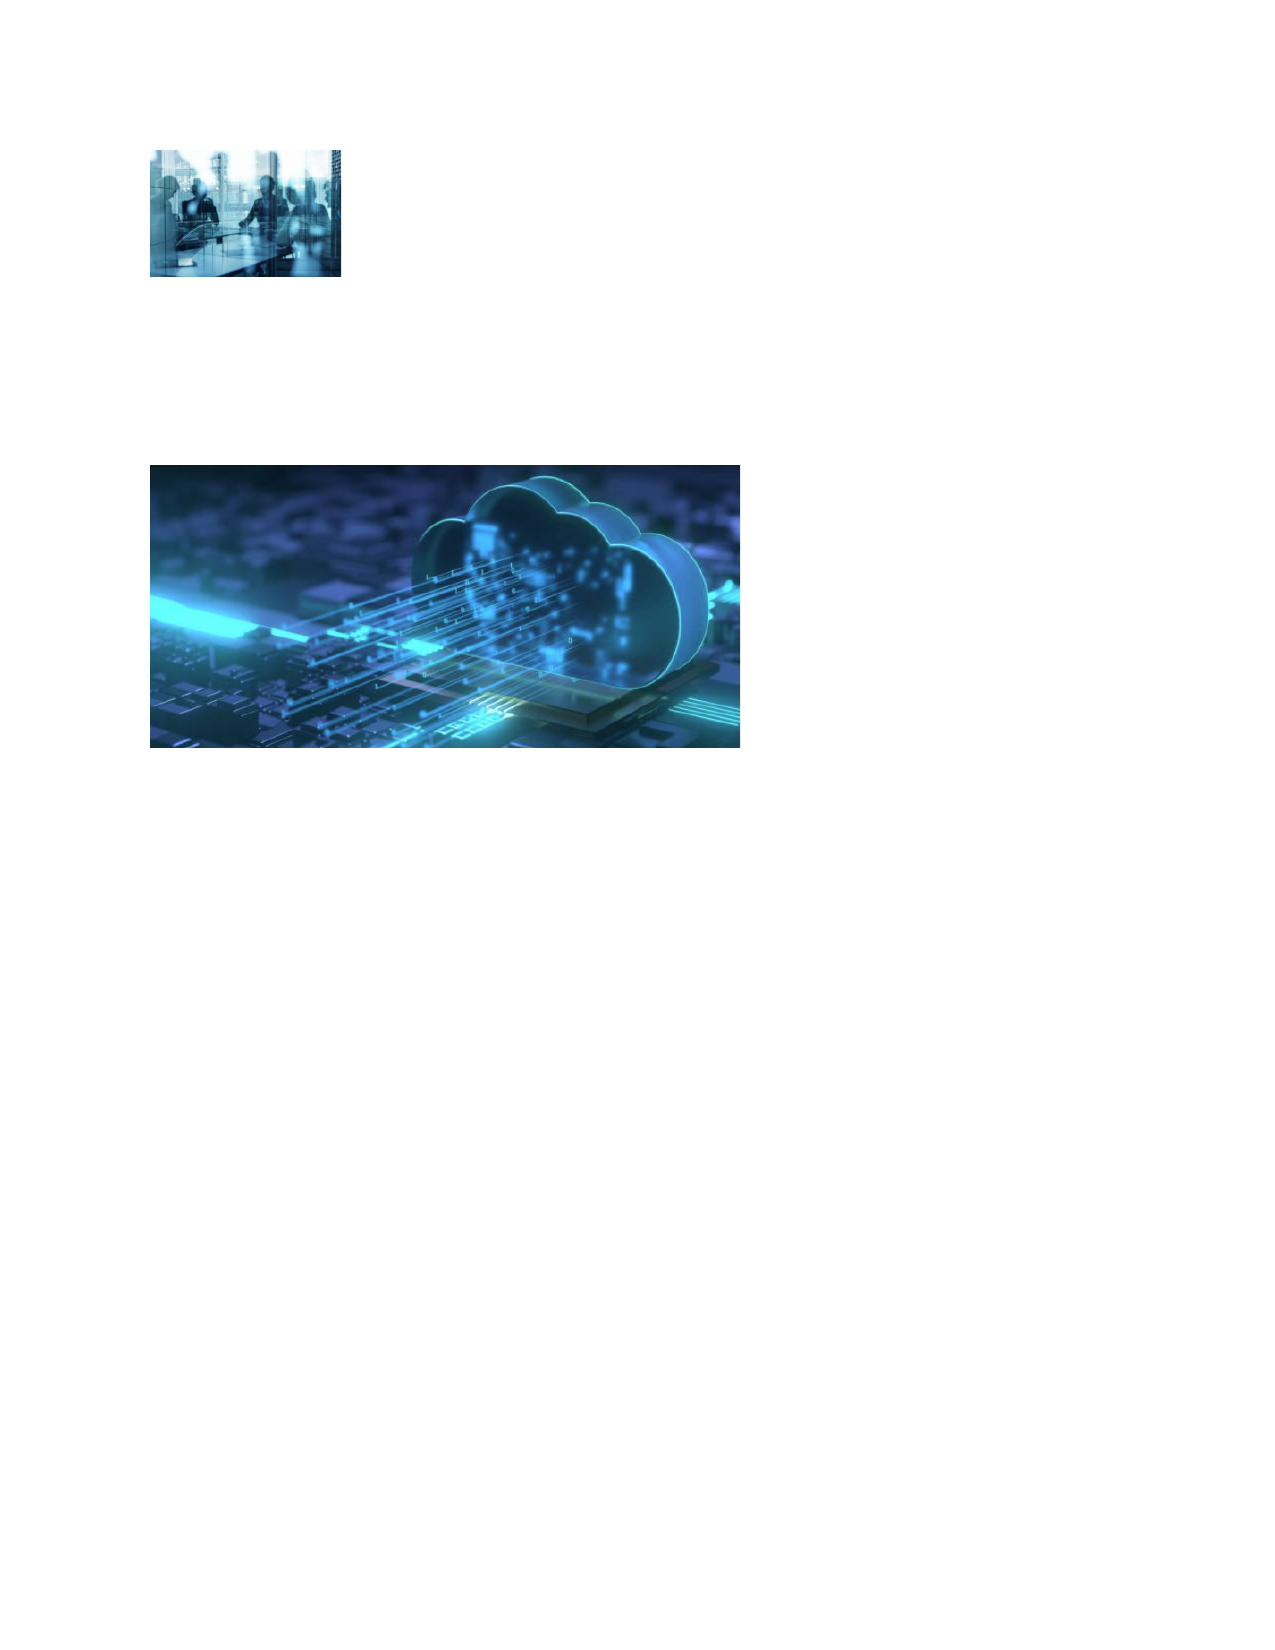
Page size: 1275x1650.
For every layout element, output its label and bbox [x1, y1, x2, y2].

picture [150, 465, 741, 748]
picture [150, 150, 342, 277]
